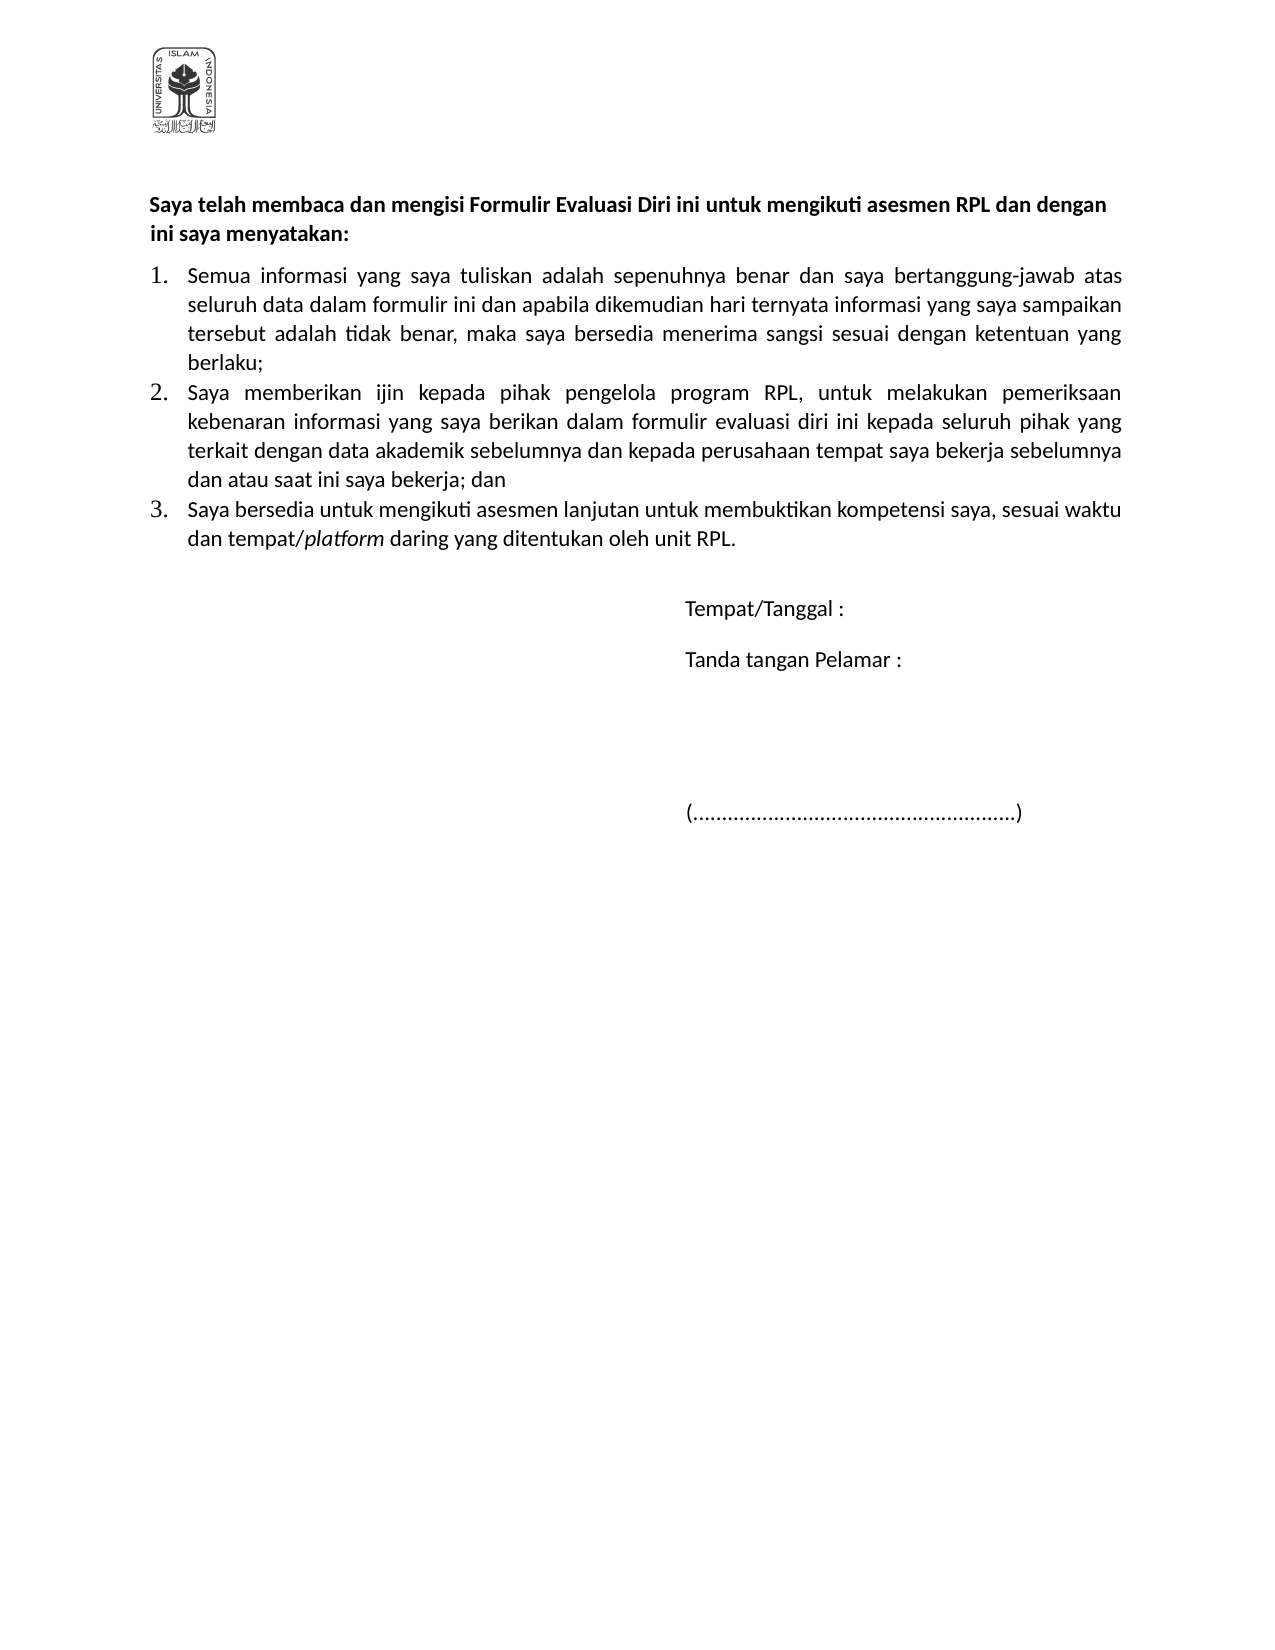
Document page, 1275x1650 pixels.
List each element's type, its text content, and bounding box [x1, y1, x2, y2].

text Tanda tangan Pelamar : [150, 646, 1125, 674]
list Saya bersedia untuk mengikuti asesmen lanjutan untuk membuktikan kompetensi saya, sesuai waktu dan tempat/platform daring yang ditentukan oleh unit RPL. [150, 494, 1123, 552]
text Tempat/Tanggal : [150, 594, 1125, 622]
text (........................................................) [150, 798, 1023, 826]
text Saya telah membaca dan mengisi Formulir Evaluasi Diri ini untuk mengikuti asesmen RPL dan dengan ini saya menyatakan: [149, 191, 1125, 247]
list Saya memberikan ijin kepada pihak pengelola program RPL, untuk melakukan pemeriksaan kebenaran informasi yang saya berikan dalam formulir evaluasi diri ini kepada seluruh pihak yang terkait dengan data akademik sebelumnya dan kepada perusahaan tempat saya bekerja sebelumnya dan atau saat ini saya bekerja; dan [150, 377, 1123, 493]
list Semua informasi yang saya tuliskan adalah sepenuhnya benar dan saya bertanggung-jawab atas seluruh data dalam formulir ini dan apabila dikemudian hari ternyata informasi yang saya sampaikan tersebut adalah tidak benar, maka saya bersedia menerima sangsi sesuai dengan ketentuan yang berlaku; [150, 260, 1123, 376]
picture [136, 32, 233, 149]
